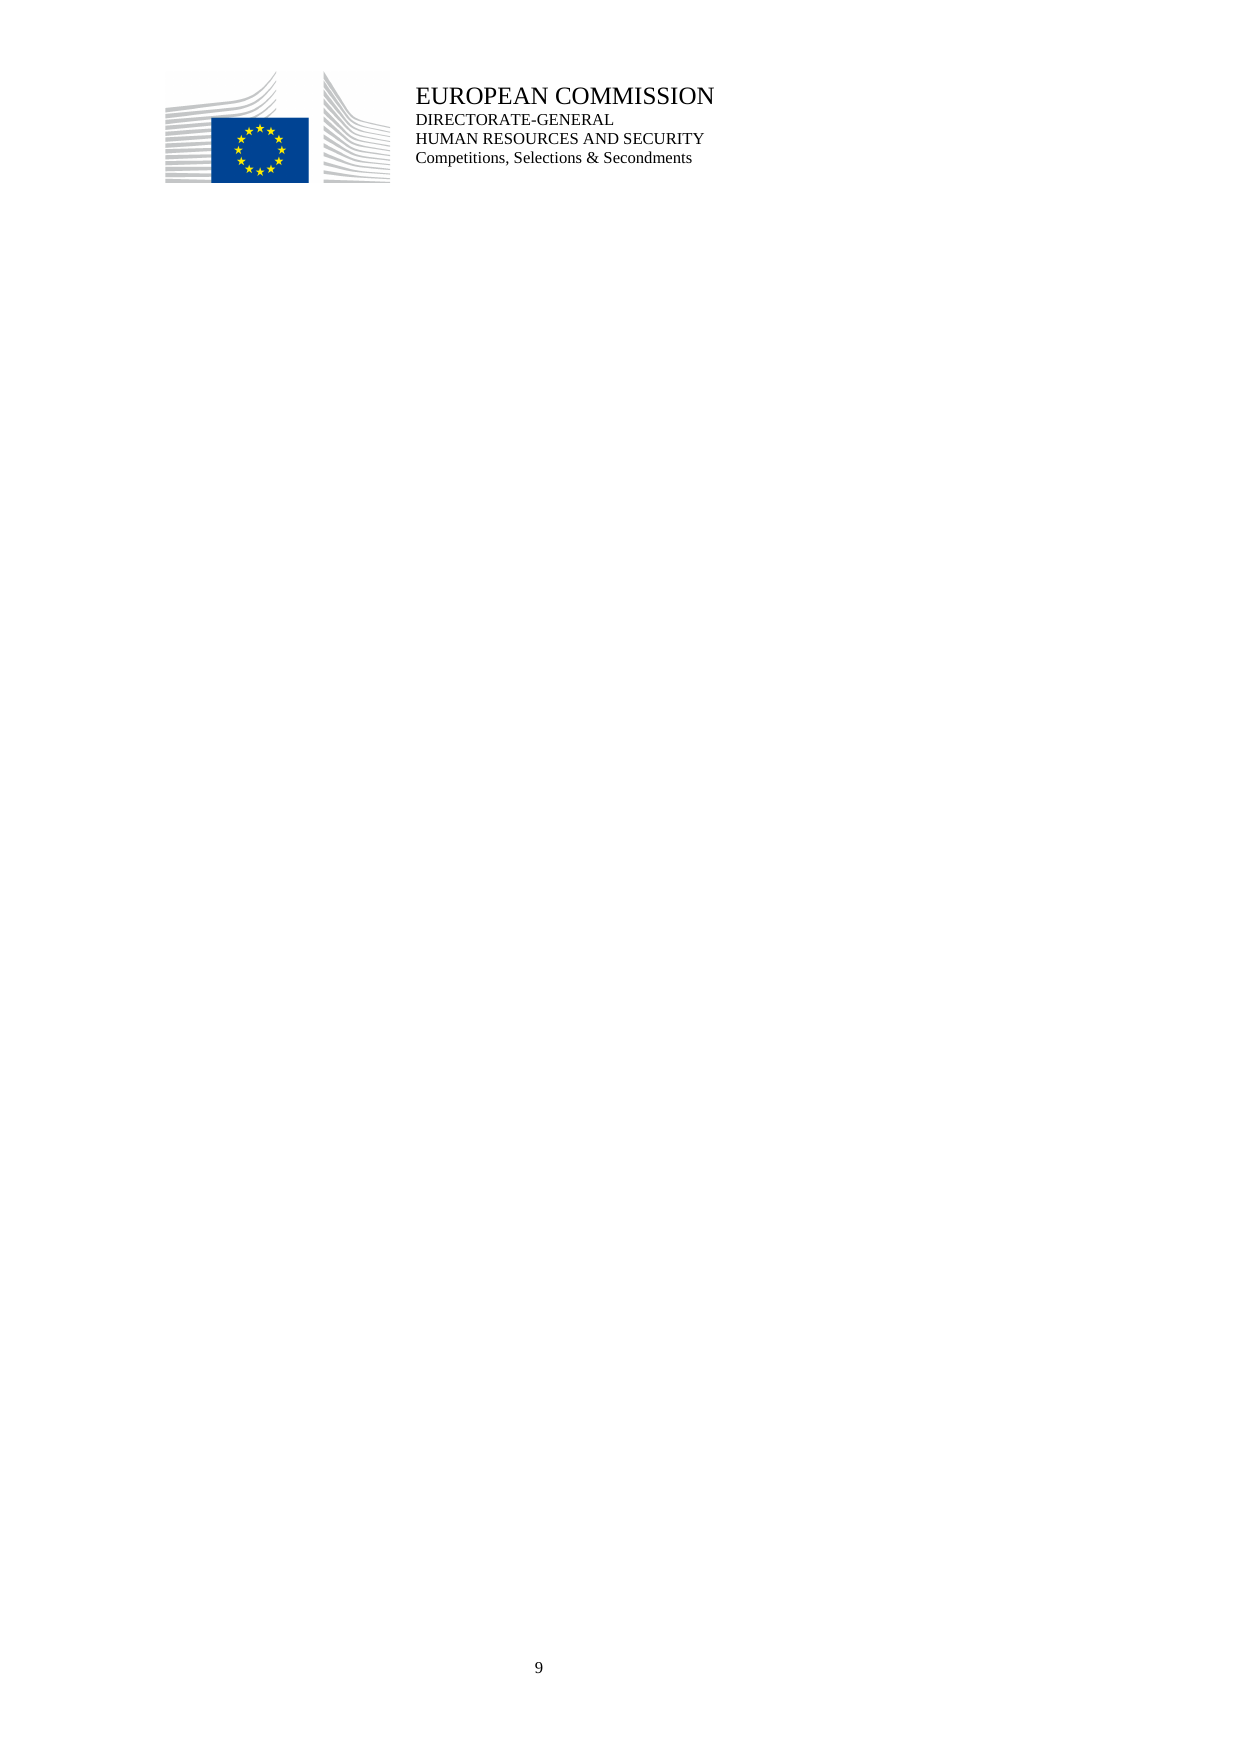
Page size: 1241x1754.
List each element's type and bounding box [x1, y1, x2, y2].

picture [165, 71, 391, 183]
